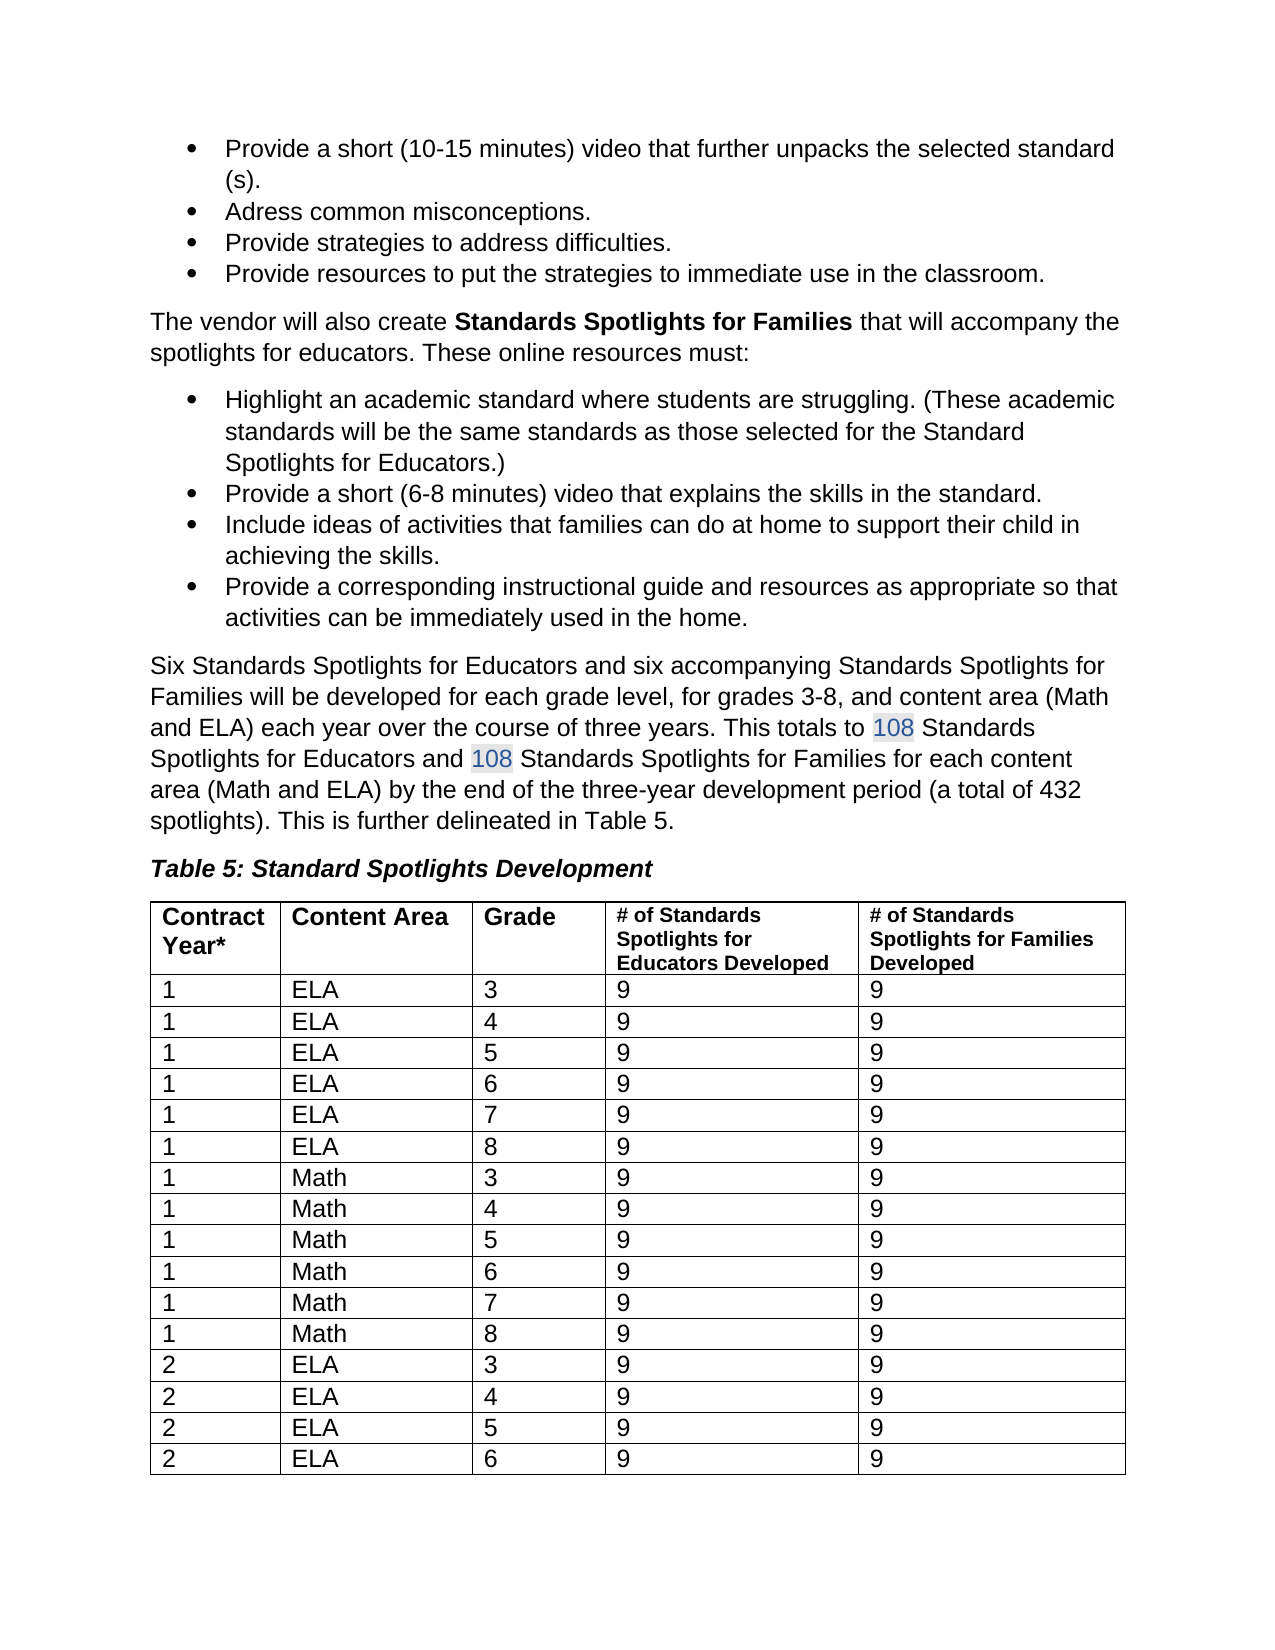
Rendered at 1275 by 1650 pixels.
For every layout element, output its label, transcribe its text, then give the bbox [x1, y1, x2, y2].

table_cell 1 [151, 1038, 280, 1068]
table_cell 9 [859, 1288, 1125, 1318]
table_cell 3 [473, 1163, 605, 1193]
table_cell ELA [281, 1132, 472, 1162]
table_cell 9 [606, 1132, 858, 1162]
table_cell 1 [151, 975, 280, 1006]
table_cell 2 [151, 1382, 280, 1412]
table_cell 9 [859, 1413, 1125, 1443]
table_cell ELA [281, 1100, 472, 1131]
table_cell 9 [606, 1163, 858, 1193]
table_cell 9 [606, 1382, 858, 1412]
table_header # of Standards Spotlights for Educators Developed [606, 903, 858, 974]
table_cell 9 [859, 1100, 1125, 1131]
table_cell 4 [473, 1382, 605, 1412]
table_cell 9 [606, 1007, 858, 1037]
list Provide strategies to address difficulties. [187, 228, 1125, 256]
table_cell 9 [606, 1444, 858, 1474]
table_cell 1 [151, 1288, 280, 1318]
table_cell 9 [859, 1132, 1125, 1162]
table_cell 4 [473, 1007, 605, 1037]
table_cell ELA [281, 1038, 472, 1068]
table_cell ELA [281, 1350, 472, 1381]
table_header Content Area [281, 903, 472, 974]
table_cell 5 [473, 1038, 605, 1068]
table_cell 9 [606, 1319, 858, 1349]
table_cell 4 [473, 1194, 605, 1224]
table_cell 1 [151, 1007, 280, 1037]
table_cell 9 [859, 1038, 1125, 1068]
list Adress common misconceptions. [187, 196, 1125, 225]
table_cell 1 [151, 1100, 280, 1131]
table_cell 9 [859, 1319, 1125, 1349]
table_cell 9 [606, 1288, 858, 1318]
table_cell 8 [473, 1319, 605, 1349]
table_cell 2 [151, 1444, 280, 1474]
table_cell 9 [606, 1069, 858, 1099]
table_cell 9 [606, 1100, 858, 1131]
table_cell 5 [473, 1413, 605, 1443]
table_cell 2 [151, 1413, 280, 1443]
table_cell 9 [606, 1038, 858, 1068]
text Table 5: Standard Spotlights Development [150, 854, 1125, 882]
table_cell 1 [151, 1132, 280, 1162]
table_cell 1 [151, 1257, 280, 1287]
table_cell ELA [281, 1413, 472, 1443]
table_cell 6 [473, 1257, 605, 1287]
table_cell Math [281, 1288, 472, 1318]
table_cell 9 [859, 1007, 1125, 1037]
table_cell 2 [151, 1350, 280, 1381]
table_cell ELA [281, 1444, 472, 1474]
list Provide a short (10-15 minutes) video that further unpacks the selected standard (s). [187, 134, 1125, 194]
table_cell 1 [151, 1225, 280, 1256]
table_cell 9 [606, 1413, 858, 1443]
table_cell 6 [473, 1069, 605, 1099]
table_cell 3 [473, 975, 605, 1006]
table_cell 7 [473, 1288, 605, 1318]
list Provide a corresponding instructional guide and resources as appropriate so that activities can be immediately used in the home. [187, 572, 1125, 632]
table_cell 9 [859, 1194, 1125, 1224]
table_cell Math [281, 1257, 472, 1287]
text Six Standards Spotlights for Educators and six accompanying Standards Spotlights for Families will be developed for each grade level, for grades 3-8, and content area (Math and ELA) each year over the course of three years. This totals to 108 Standards Spotlights for Educators and 108 Standards Spotlights for Families for each content area (Math and ELA) by the end of the three-year development period (a total of 432 spotlights). This is further delineated in Table 5. [150, 651, 1125, 835]
table_cell 9 [859, 1257, 1125, 1287]
table_cell 9 [606, 1225, 858, 1256]
table_cell Math [281, 1319, 472, 1349]
table_cell 8 [473, 1132, 605, 1162]
list Provide a short (6-8 minutes) video that explains the skills in the standard. [187, 478, 1125, 507]
table_cell 9 [606, 1194, 858, 1224]
table_cell 1 [151, 1163, 280, 1193]
table_cell ELA [281, 1007, 472, 1037]
table_cell 1 [151, 1069, 280, 1099]
table_cell 9 [606, 975, 858, 1006]
list Highlight an academic standard where students are struggling. (These academic standards will be the same standards as those selected for the Standard Spotlights for Educators.) [187, 385, 1125, 476]
text The vendor will also create Standards Spotlights for Families that will accompany the spotlights for educators. These online resources must: [150, 307, 1125, 366]
table_cell 9 [859, 1350, 1125, 1381]
table_cell 3 [473, 1350, 605, 1381]
table_cell Math [281, 1225, 472, 1256]
table_cell 1 [151, 1319, 280, 1349]
table_cell 9 [859, 975, 1125, 1006]
table_cell 5 [473, 1225, 605, 1256]
table_cell 9 [859, 1444, 1125, 1474]
list Provide resources to put the strategies to immediate use in the classroom. [187, 259, 1125, 288]
table_cell 9 [859, 1163, 1125, 1193]
table_header Contract Year* [151, 903, 280, 974]
table_cell 9 [859, 1382, 1125, 1412]
list Include ideas of activities that families can do at home to support their child in achieving the skills. [187, 510, 1125, 569]
table_cell Math [281, 1194, 472, 1224]
table_cell Math [281, 1163, 472, 1193]
table_cell 9 [606, 1350, 858, 1381]
table_cell 9 [859, 1225, 1125, 1256]
table_cell 9 [606, 1257, 858, 1287]
table_cell 7 [473, 1100, 605, 1131]
table_cell 1 [151, 1194, 280, 1224]
table_header Grade [473, 903, 605, 974]
table_cell 9 [859, 1069, 1125, 1099]
table_header # of Standards Spotlights for Families Developed [859, 903, 1125, 974]
table_cell ELA [281, 1069, 472, 1099]
table_cell ELA [281, 1382, 472, 1412]
table_cell 6 [473, 1444, 605, 1474]
table_cell ELA [281, 975, 472, 1006]
